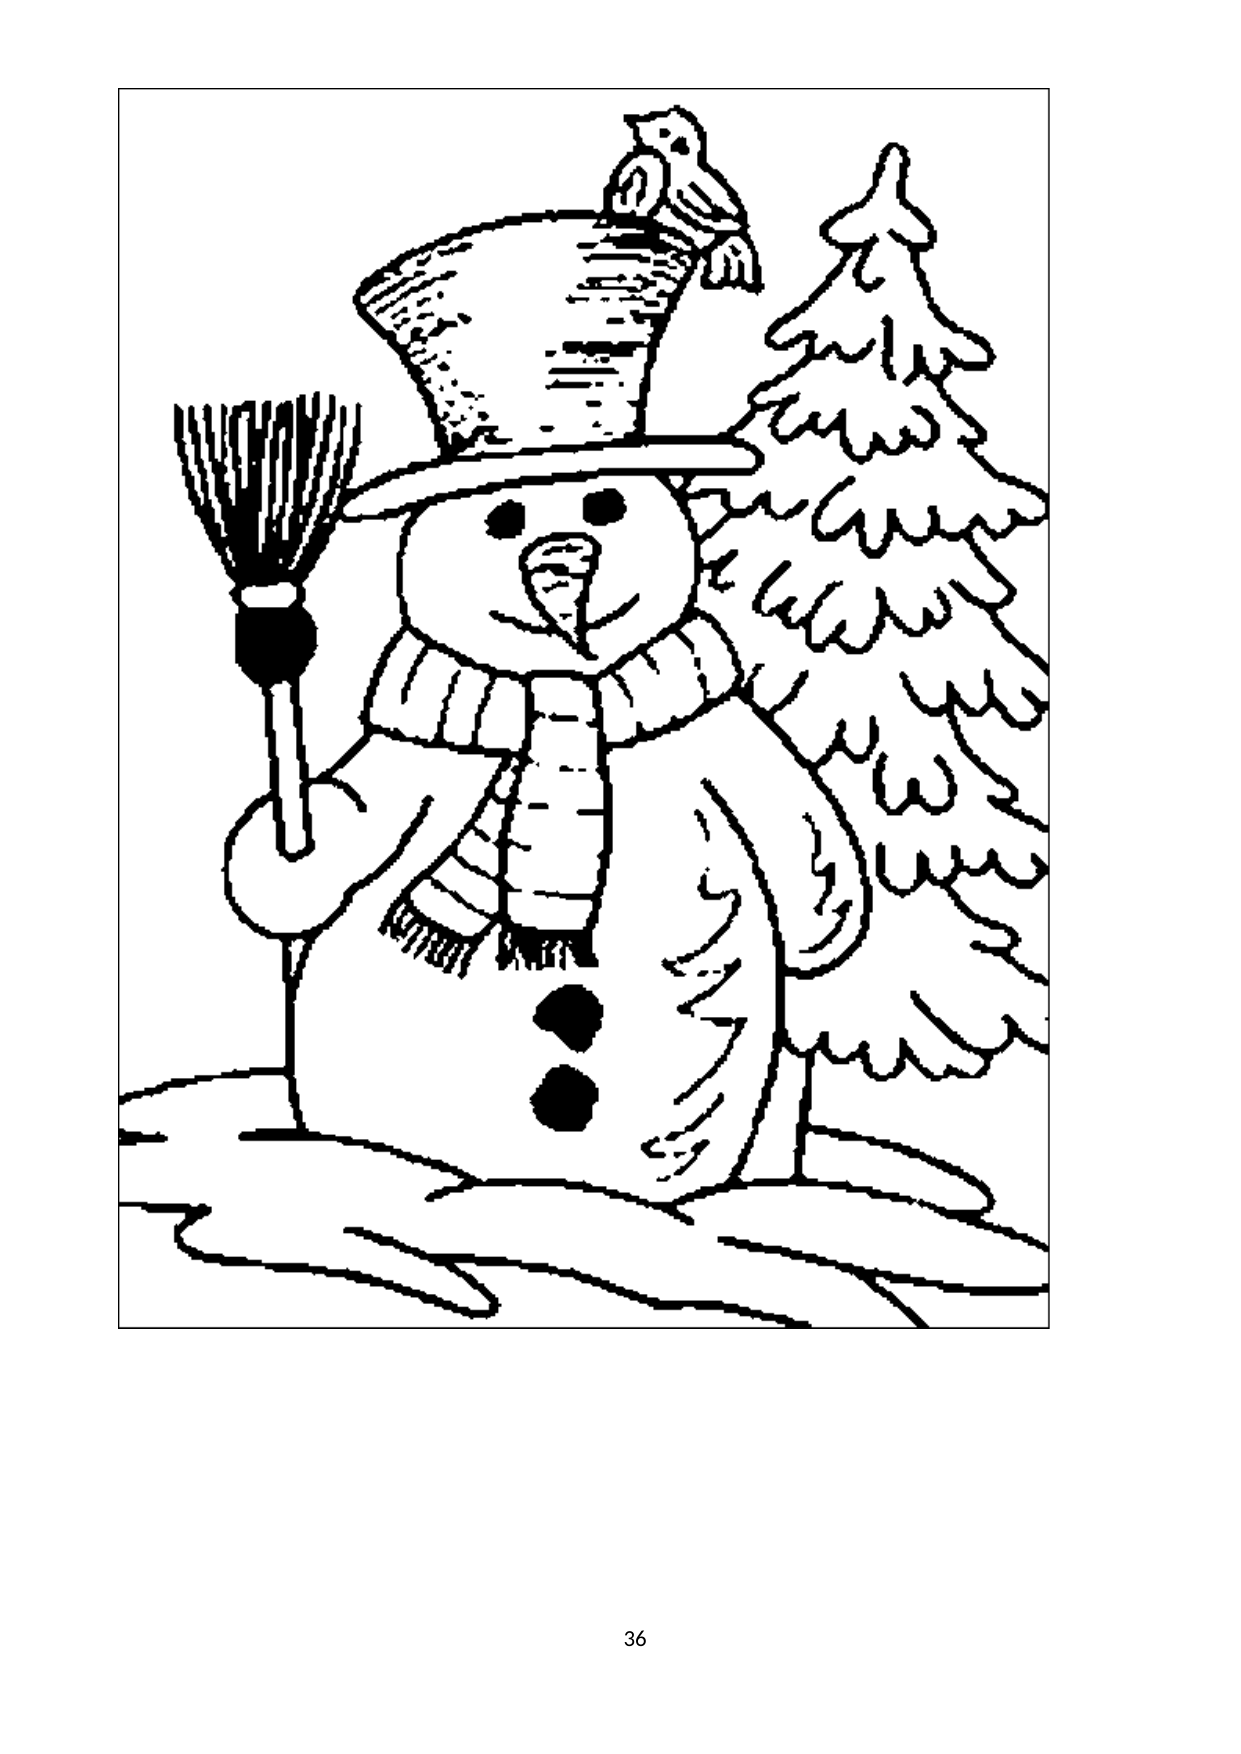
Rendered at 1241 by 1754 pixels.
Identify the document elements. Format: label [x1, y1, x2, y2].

picture [118, 88, 1050, 1329]
